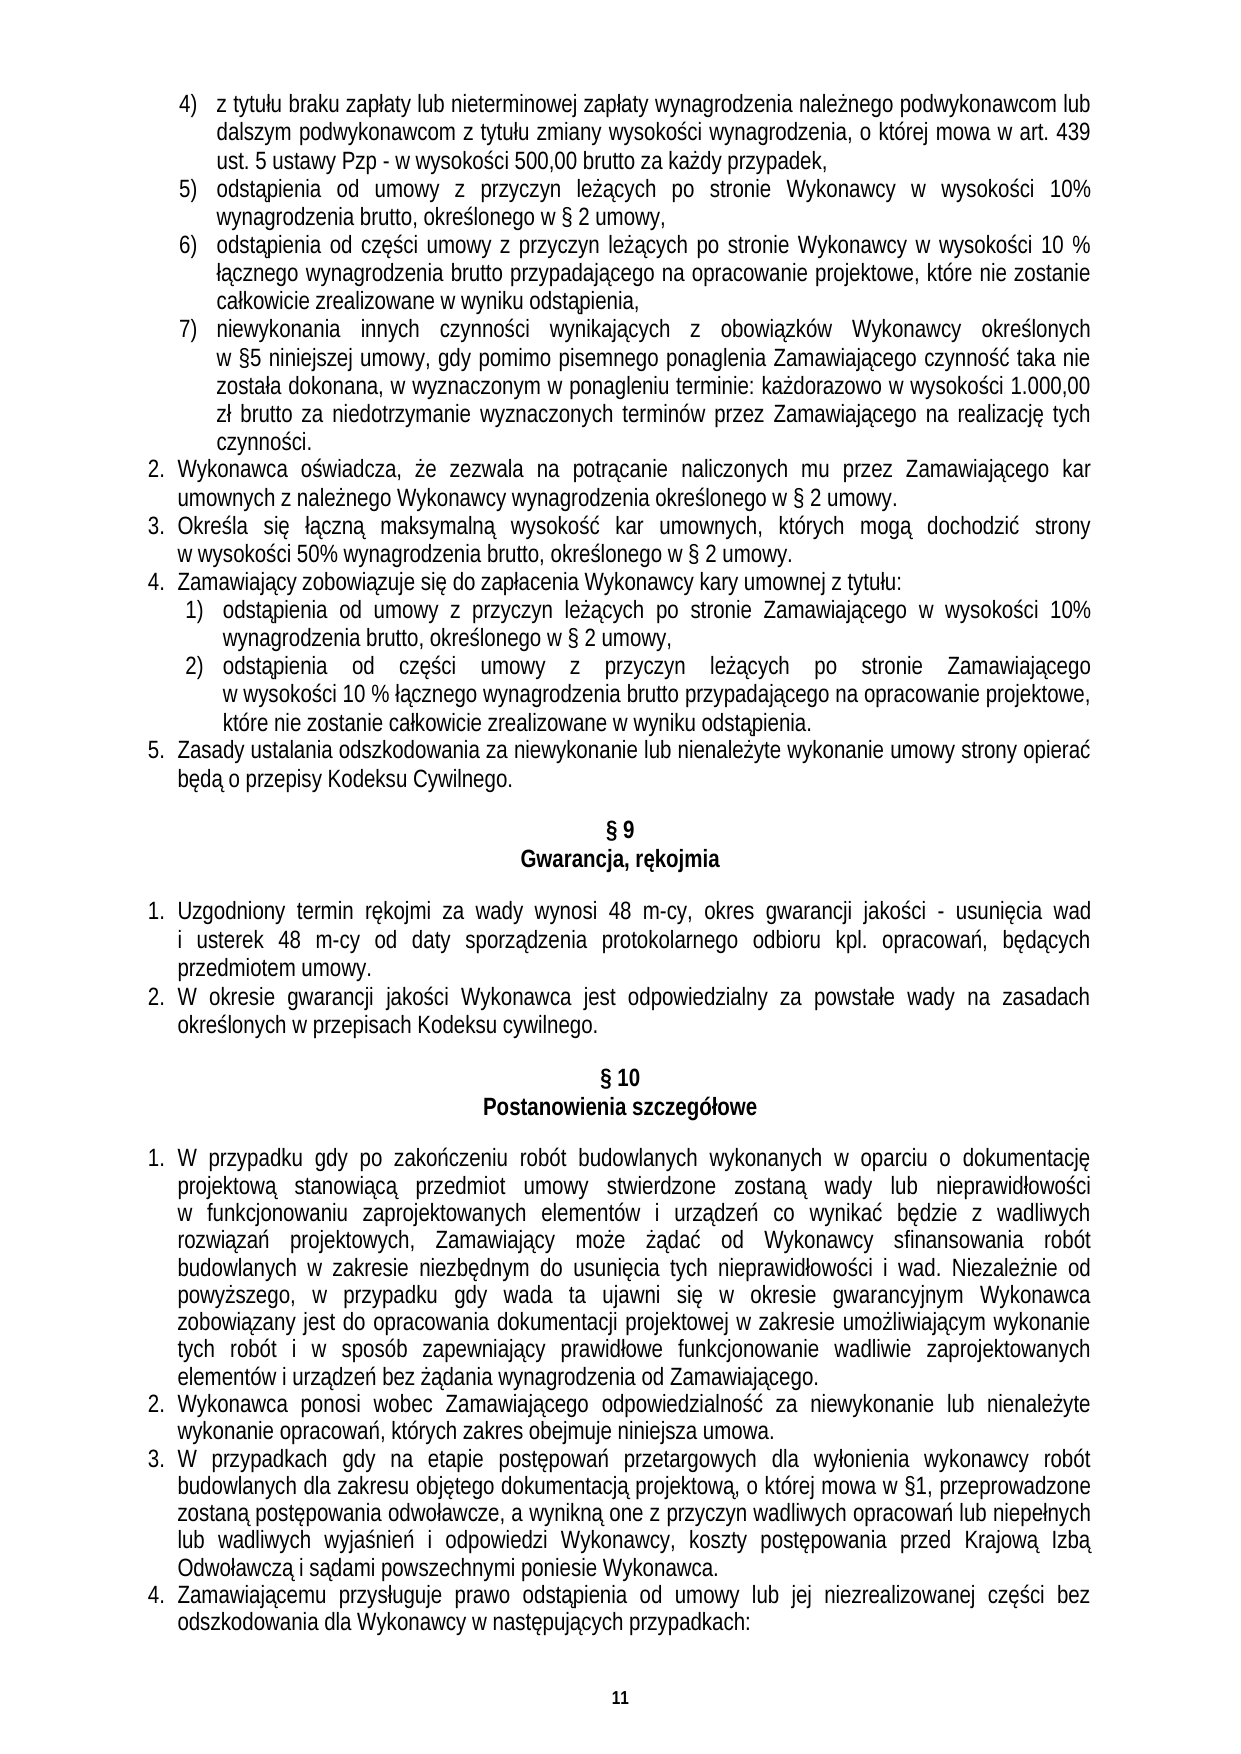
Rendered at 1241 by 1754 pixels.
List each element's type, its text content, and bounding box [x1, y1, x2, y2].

list z tytułu braku zapłaty lub nieterminowej zapłaty wynagrodzenia należnego podwykonawcom lub dalszym podwykonawcom z tytułu zmiany wysokości wynagrodzenia, o której mowa w art. 439 ust. 5 ustawy Pzp - w wysokości 500,00 brutto za każdy przypadek, [179, 89, 1093, 174]
list Zasady ustalania odszkodowania za niewykonanie lub nienależyte wykonanie umowy strony opierać będą o przepisy Kodeksu Cywilnego. [148, 736, 1093, 792]
text Postanowienia szczegółowe [148, 1091, 1093, 1120]
list Wykonawca oświadcza, że zezwala na potrącanie naliczonych mu przez Zamawiającego kar umownych z należnego Wykonawcy wynagrodzenia określonego w § 2 umowy. [148, 456, 1093, 512]
list odstąpienia od umowy z przyczyn leżących po stronie Wykonawcy w wysokości 10% wynagrodzenia brutto, określonego w § 2 umowy, [179, 174, 1093, 231]
text Gwarancja, rękojmia [148, 844, 1093, 872]
list niewykonania innych czynności wynikających z obowiązków Wykonawcy określonych w §5 niniejszej umowy, gdy pomimo pisemnego ponaglenia Zamawiającego czynność taka nie została dokonana, w wyznaczonym w ponagleniu terminie: każdorazowo w wysokości 1.000,00 zł brutto za niedotrzymanie wyznaczonych terminów przez Zamawiającego na realizację tych czynności. [179, 315, 1093, 456]
list Określa się łączną maksymalną wysokość kar umownych, których mogą dochodzić strony w wysokości 50% wynagrodzenia brutto, określonego w § 2 umowy. [148, 512, 1093, 568]
text § 10 [148, 1065, 1093, 1091]
list odstąpienia od części umowy z przyczyn leżących po stronie Wykonawcy w wysokości 10 % łącznego wynagrodzenia brutto przypadającego na opracowanie projektowe, które nie zostanie całkowicie zrealizowane w wyniku odstąpienia, [179, 231, 1093, 315]
list odstąpienia od umowy z przyczyn leżących po stronie Zamawiającego w wysokości 10% wynagrodzenia brutto, określonego w § 2 umowy, [185, 596, 1093, 652]
list Zamawiającemu przysługuje prawo odstąpienia od umowy lub jej niezrealizowanej części bez odszkodowania dla Wykonawcy w następujących przypadkach: [148, 1582, 1093, 1636]
list Uzgodniony termin rękojmi za wady wynosi 48 m-cy, okres gwarancji jakości - usunięcia wad i usterek 48 m-cy od daty sporządzenia protokolarnego odbioru kpl. opracowań, będących przedmiotem umowy. [148, 897, 1093, 982]
list odstąpienia od części umowy z przyczyn leżących po stronie Zamawiającego w wysokości 10 % łącznego wynagrodzenia brutto przypadającego na opracowanie projektowe, które nie zostanie całkowicie zrealizowane w wyniku odstąpienia. [185, 652, 1093, 736]
text § 9 [148, 817, 1093, 844]
list W przypadkach gdy na etapie postępowań przetargowych dla wyłonienia wykonawcy robót budowlanych dla zakresu objętego dokumentacją projektową, o której mowa w §1, przeprowadzone zostaną postępowania odwoławcze, a wynikną one z przyczyn wadliwych opracowań lub niepełnych lub wadliwych wyjaśnień i odpowiedzi Wykonawcy, koszty postępowania przed Krajową Izbą Odwoławczą i sądami powszechnymi poniesie Wykonawca. [148, 1445, 1093, 1582]
list Zamawiający zobowiązuje się do zapłacenia Wykonawcy kary umownej z tytułu: [148, 568, 1093, 596]
list Wykonawca ponosi wobec Zamawiającego odpowiedzialność za niewykonanie lub nienależyte wykonanie opracowań, których zakres obejmuje niniejsza umowa. [148, 1391, 1093, 1445]
list W przypadku gdy po zakończeniu robót budowlanych wykonanych w oparciu o dokumentację projektową stanowiącą przedmiot umowy stwierdzone zostaną wady lub nieprawidłowości w funkcjonowaniu zaprojektowanych elementów i urządzeń co wynikać będzie z wadliwych rozwiązań projektowych, Zamawiający może żądać od Wykonawcy sfinansowania robót budowlanych w zakresie niezbędnym do usunięcia tych nieprawidłowości i wad. Niezależnie od powyższego, w przypadku gdy wada ta ujawni się w okresie gwarancyjnym Wykonawca zobowiązany jest do opracowania dokumentacji projektowej w zakresie umożliwiającym wykonanie tych robót i w sposób zapewniający prawidłowe funkcjonowanie wadliwie zaprojektowanych elementów i urządzeń bez żądania wynagrodzenia od Zamawiającego. [148, 1145, 1093, 1391]
list W okresie gwarancji jakości Wykonawca jest odpowiedzialny za powstałe wady na zasadach określonych w przepisach Kodeksu cywilnego. [148, 982, 1093, 1039]
